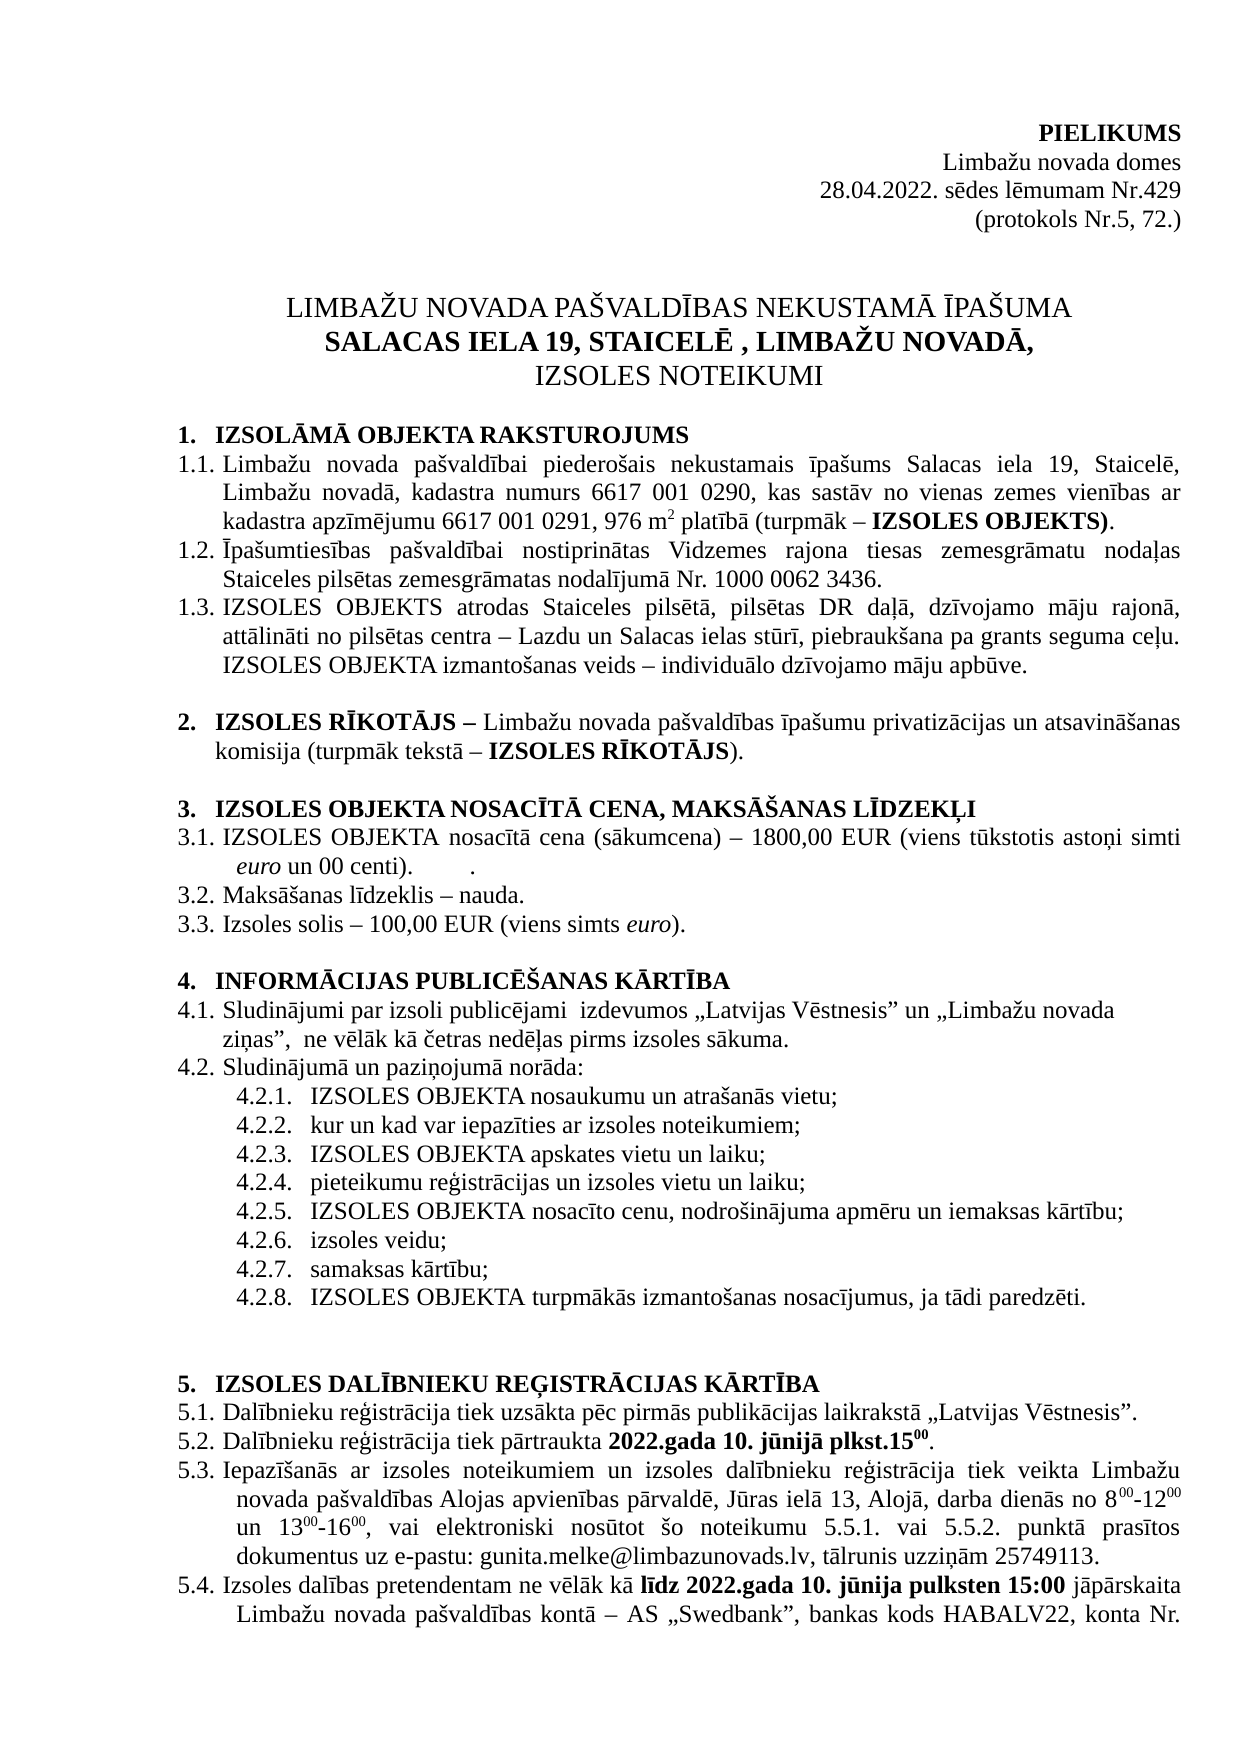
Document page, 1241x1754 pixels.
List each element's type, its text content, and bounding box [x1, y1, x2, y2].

list izsoles veidu; [236, 1225, 1181, 1254]
list IZSOLĀMĀ OBJEKTA RAKSTUROJUMS [177, 420, 1181, 449]
list Sludinājumi par izsoli publicējami izdevumos „Latvijas Vēstnesis” un „Limbažu novada ziņas”, ne vēlāk kā četras nedēļas pirms izsoles sākuma. [177, 995, 1181, 1052]
list izsoLES OBJEKTA apskates vietu un laiku; [236, 1139, 1181, 1167]
list IZSOLES OBJEKTA nosaukumu un atrašanās vietu; [236, 1081, 1181, 1110]
list IZSOLES RĪKOTĀJS – Limbažu novada pašvaldības īpašumu privatizācijas un atsavināšanas komisija (turpmāk tekstā – IZSOLES RĪKOTĀJS). [177, 707, 1181, 765]
list Dalībnieku reģistrācija tiek uzsākta pēc pirmās publikācijas laikrakstā „Latvijas Vēstnesis”. [177, 1397, 1181, 1426]
text limbažu NOVADA pašvaldības NEKUSTAMĀ ĪPAŠUMA [177, 291, 1181, 324]
text (protokols Nr.5, 72.) [177, 204, 1181, 233]
list pieteikumu reģistrācijas un izsoles vietu un laiku; [236, 1167, 1181, 1196]
list IZSOLES OBJEKTS atrodas Staiceles pilsētā, pilsētas DR daļā, dzīvojamo māju rajonā, attālināti no pilsētas centra – Lazdu un Salacas ielas stūrī, piebraukšana pa grants seguma ceļu. IZSOLES OBJEKTA izmantošanas veids – individuālo dzīvojamo māju apbūve. [177, 592, 1181, 679]
list Iepazīšanās ar izsoles noteikumiem un izsoles dalībnieku reģistrācija tiek veikta Limbažu novada pašvaldības Alojas apvienības pārvaldē, Jūras ielā 13, Alojā, darba dienās no 800-1200 un 1300-1600, vai elektroniski nosūtot šo noteikumu 5.5.1. vai 5.5.2. punktā prasītos dokumentus uz e-pastu: gunita.melke@limbazunovads.lv, tālrunis uzziņām 25749113. [177, 1455, 1181, 1570]
list INFORMĀCIJAS PUBLICĒŠANAS KĀRTĪBA [177, 966, 1181, 995]
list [177, 1570, 1181, 1627]
list Sludinājumā un paziņojumā norāda: [177, 1052, 1181, 1081]
list izsolES objekta nosacīto cenu, nodrošinājuma apmēru un iemaksas kārtību; [236, 1196, 1181, 1225]
text SALACAS IELA 19, STAICELĒ , Limbažu novadā, [177, 324, 1181, 358]
list IZSOLES OBJEKTA nosacītā cena (sākumcena) – 1800,00 EUR (viens tūkstotis astoņi simti euro un 00 centi). . [177, 822, 1181, 880]
list IZSOLES DALĪBNIEKU REĢISTRĀCIJAS KĀRTĪBA [177, 1369, 1181, 1397]
list kur un kad var iepazīties ar izsoles noteikumiem; [236, 1110, 1181, 1139]
text Limbažu novada domes [477, 147, 1181, 176]
text 28.04.2022. sēdes lēmumam Nr.429 [177, 176, 1181, 204]
list Izsoles solis – 100,00 EUR (viens simts euro). [177, 909, 1181, 937]
list samaksas kārtību; [236, 1254, 1181, 1282]
list Maksāšanas līdzeklis – nauda. [177, 880, 1181, 909]
list Limbažu novada pašvaldībai piederošais nekustamais īpašums Salacas iela 19, Staicelē, Limbažu novadā, kadastra numurs 6617 001 0290, kas sastāv no vienas zemes vienības ar kadastra apzīmējumu 6617 001 0291, 976 m2 platībā (turpmāk – IZSOLES OBJEKTS). [177, 449, 1181, 535]
list Īpašumtiesības pašvaldībai nostiprinātas Vidzemes rajona tiesas zemesgrāmatu nodaļas Staiceles pilsētas zemesgrāmatas nodalījumā Nr. 1000 0062 3436. [177, 535, 1181, 592]
text PIELIKUMS [852, 118, 1181, 147]
list Dalībnieku reģistrācija tiek pārtraukta 2022.gada 10. jūnijā plkst.1500. [177, 1426, 1181, 1455]
text IZSOLES NOTEIKUMI [177, 358, 1181, 391]
list izsolES objekta turpmākās izmantošanas nosacījumus, ja tādi paredzēti. [236, 1282, 1181, 1311]
list IZSOLES OBJEKTA NOSACĪTĀ CENA, MAKSĀŠANAS LĪDZEKĻI [177, 794, 1181, 822]
